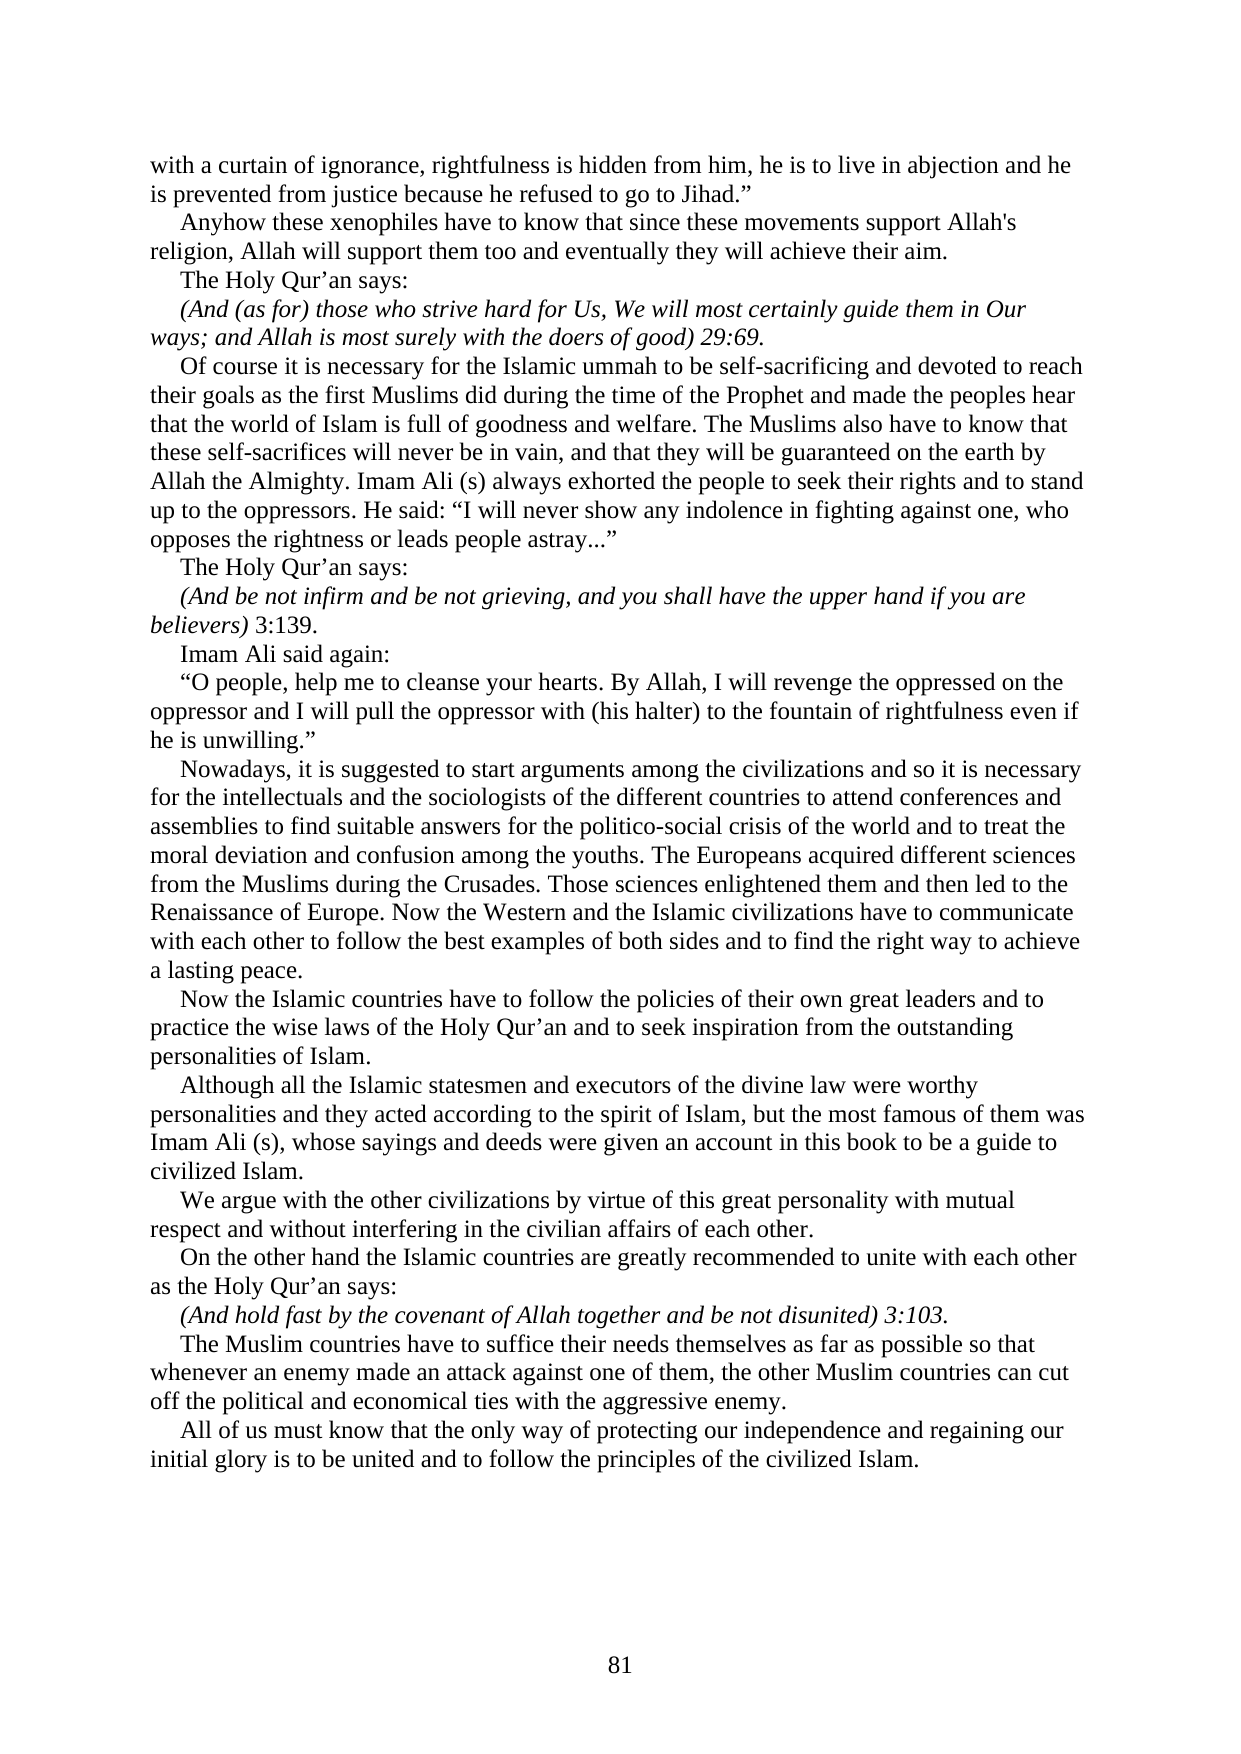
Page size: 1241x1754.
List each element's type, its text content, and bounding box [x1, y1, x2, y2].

text On the other hand the Islamic countries are greatly recommended to unite with each other as the Holy Qur’an says: [150, 1242, 1090, 1300]
text The Holy Qur’an says: [150, 265, 1090, 294]
text Anyhow these xenophiles have to know that since these movements support Allah's religion, Allah will support them too and eventually they will achieve their aim. [150, 207, 1090, 265]
text Imam Ali said again: [150, 639, 1090, 667]
text All of us must know that the only way of protecting our independence and regaining our initial glory is to be united and to follow the principles of the civilized Islam. [150, 1415, 1090, 1472]
text The Holy Qur’an says: [150, 552, 1090, 581]
text Of course it is necessary for the Islamic ummah to be self-sacrificing and devoted to reach their goals as the first Muslims did during the time of the Prophet and made the peoples hear that the world of Islam is full of goodness and welfare. The Muslims also have to know that these self-sacrifices will never be in vain, and that they will be guaranteed on the earth by Allah the Almighty. Imam Ali (s) always exhorted the people to seek their rights and to stand up to the oppressors. He said: “I will never show any indolence in fighting against one, who opposes the rightness or leads people astray...” [150, 351, 1090, 552]
text Now the Islamic countries have to follow the policies of their own great leaders and to practice the wise laws of the Holy Qur’an and to seek inspiration from the outstanding personalities of Islam. [150, 984, 1090, 1070]
text (And hold fast by the covenant of Allah together and be not disunited) 3:103. [150, 1300, 1090, 1329]
text (And (as for) those who strive hard for Us, We will most certainly guide them in Our ways; and Allah is most surely with the doers of good) 29:69. [150, 294, 1090, 351]
text Nowadays, it is suggested to start arguments among the civilizations and so it is necessary for the intellectuals and the sociologists of the different countries to attend conferences and assemblies to find suitable answers for the politico-social crisis of the world and to treat the moral deviation and confusion among the youths. The Europeans acquired different sciences from the Muslims during the Crusades. Those sciences enlightened them and then led to the Renaissance of Europe. Now the Western and the Islamic civilizations have to communicate with each other to follow the best examples of both sides and to find the right way to achieve a lasting peace. [150, 754, 1090, 984]
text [150, 150, 1090, 207]
text (And be not infirm and be not grieving, and you shall have the upper hand if you are believers) 3:139. [150, 581, 1090, 639]
text The Muslim countries have to suffice their needs themselves as far as possible so that whenever an enemy made an attack against one of them, the other Muslim countries can cut off the political and economical ties with the aggressive enemy. [150, 1329, 1090, 1415]
text Although all the Islamic statesmen and executors of the divine law were worthy personalities and they acted according to the spirit of Islam, but the most famous of them was Imam Ali (s), whose sayings and deeds were given an account in this book to be a guide to civilized Islam. [150, 1070, 1090, 1185]
text We argue with the other civilizations by virtue of this great personality with mutual respect and without interfering in the civilian affairs of each other. [150, 1185, 1090, 1242]
text “O people, help me to cleanse your hearts. By Allah, I will revenge the oppressed on the oppressor and I will pull the oppressor with (his halter) to the fountain of rightfulness even if he is unwilling.” [150, 667, 1090, 754]
